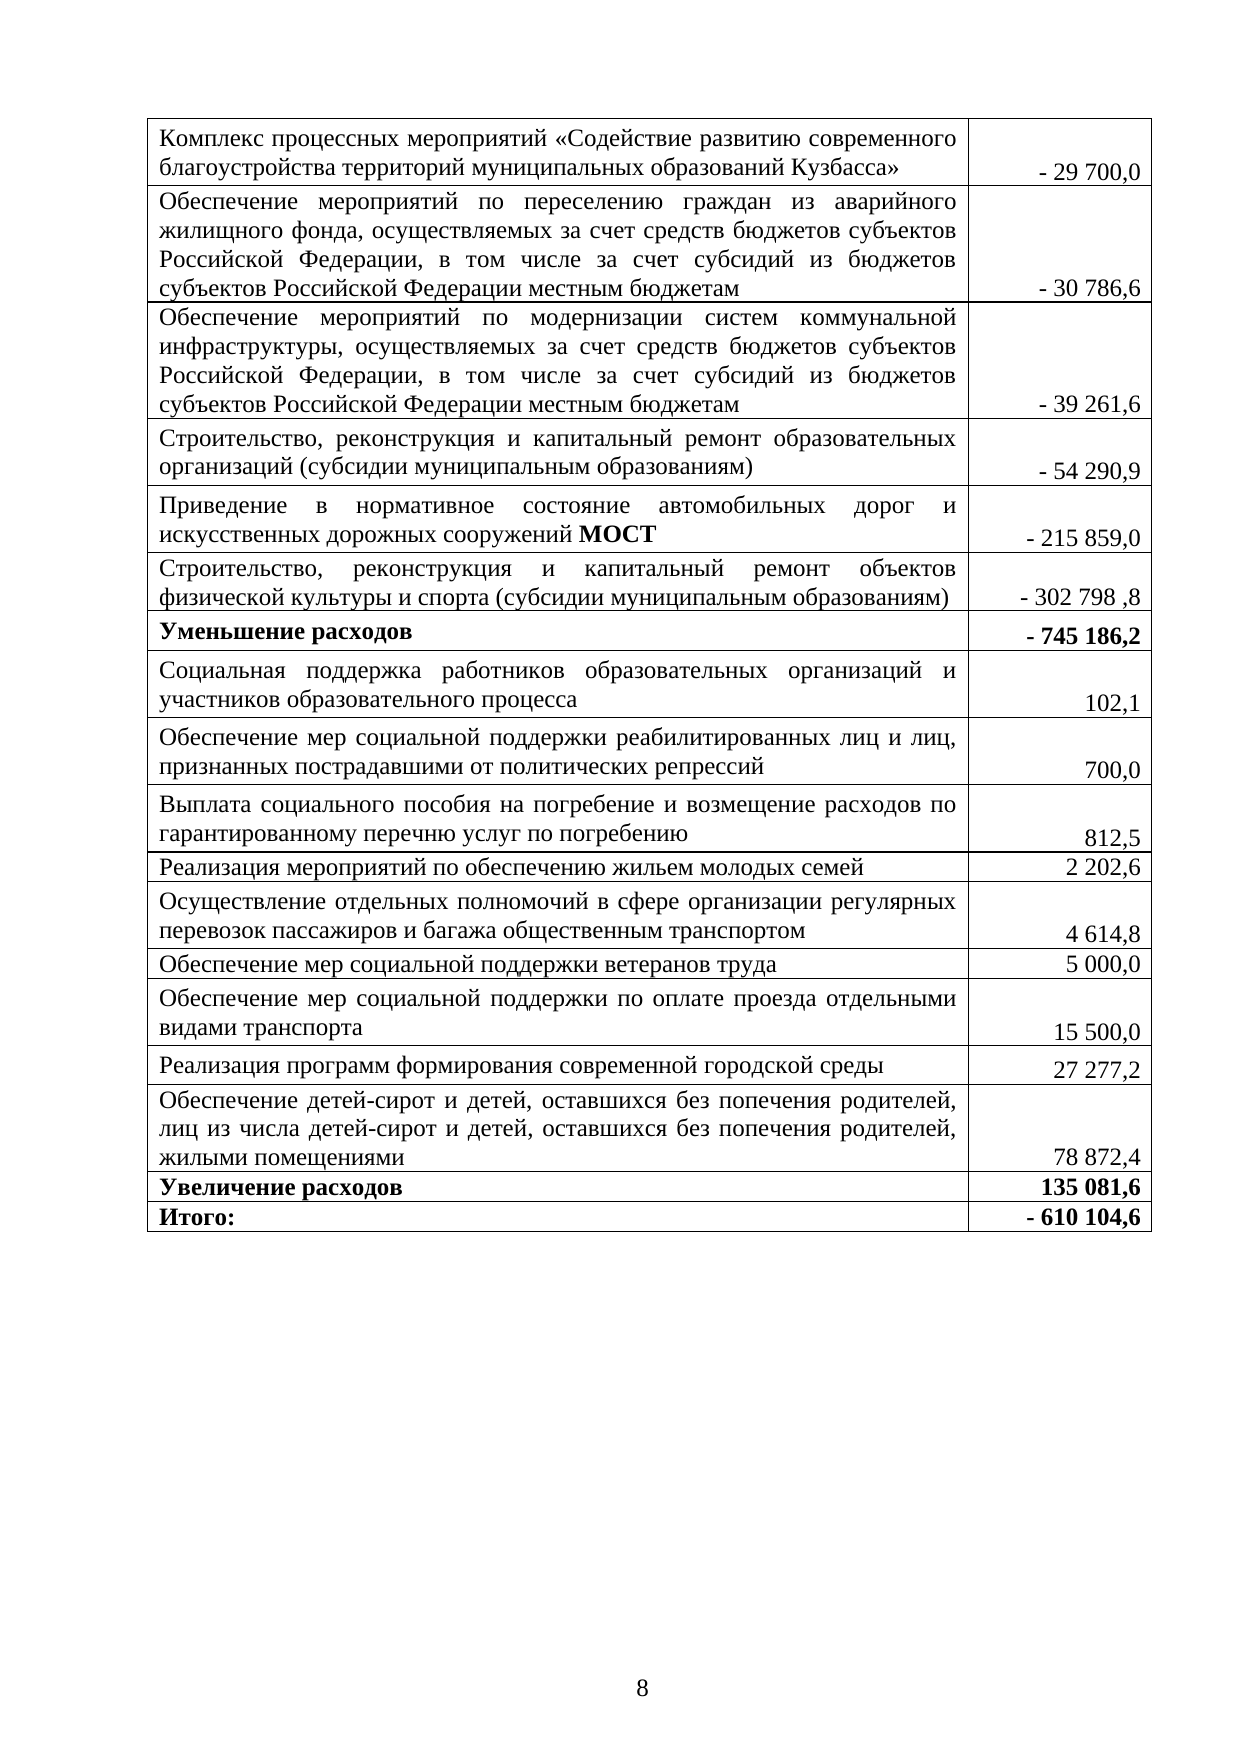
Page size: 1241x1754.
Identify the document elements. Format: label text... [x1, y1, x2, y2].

table_cell - 39 261,6 [969, 303, 1151, 417]
table_cell - 745 186,2 [969, 611, 1151, 650]
table_cell Итого: [148, 1202, 968, 1231]
table_cell 812,5 [969, 785, 1151, 851]
table_cell Реализация мероприятий по обеспечению жильем молодых семей [148, 853, 968, 881]
table_cell 2 202,6 [969, 853, 1151, 881]
table_cell Реализация программ формирования современной городской среды [148, 1046, 968, 1084]
table_cell 5 000,0 [969, 949, 1151, 978]
table_cell 27 277,2 [969, 1046, 1151, 1084]
table_cell Осуществление отдельных полномочий в сфере организации регулярных перевозок пассажиров и багажа общественным транспортом [148, 882, 968, 948]
table_cell 135 081,6 [969, 1172, 1151, 1201]
table_cell Обеспечение детей-сирот и детей, оставшихся без попечения родителей, лиц из числа детей-сирот и детей, оставшихся без попечения родителей, жилыми помещениями [148, 1085, 968, 1171]
table_cell Приведение в нормативное состояние автомобильных дорог и искусственных дорожных сооружений МОСТ [148, 486, 968, 552]
table_cell Строительство, реконструкция и капитальный ремонт объектов физической культуры и спорта (субсидии муниципальным образованиям) [148, 553, 968, 610]
table_cell Выплата социального пособия на погребение и возмещение расходов по гарантированному перечню услуг по погребению [148, 785, 968, 851]
table_cell Строительство, реконструкция и капитальный ремонт образовательных организаций (субсидии муниципальным образованиям) [148, 419, 968, 484]
table_cell 4 614,8 [969, 882, 1151, 948]
table_cell - 215 859,0 [969, 486, 1151, 552]
table_cell Обеспечение мер социальной поддержки ветеранов труда [148, 949, 968, 978]
table_cell - 302 798 ,8 [969, 553, 1151, 610]
table_cell Обеспечение мер социальной поддержки по оплате проезда отдельными видами транспорта [148, 979, 968, 1045]
table_cell - 29 700,0 [969, 119, 1151, 185]
table_cell Обеспечение мероприятий по модернизации систем коммунальной инфраструктуры, осуществляемых за счет средств бюджетов субъектов Российской Федерации, в том числе за счет субсидий из бюджетов субъектов Российской Федерации местным бюджетам [148, 303, 968, 417]
table_cell Увеличение расходов [148, 1172, 968, 1201]
table_cell Социальная поддержка работников образовательных организаций и участников образовательного процесса [148, 651, 968, 717]
table_cell 78 872,4 [969, 1085, 1151, 1171]
table_cell Обеспечение мероприятий по переселению граждан из аварийного жилищного фонда, осуществляемых за счет средств бюджетов субъектов Российской Федерации, в том числе за счет субсидий из бюджетов субъектов Российской Федерации местным бюджетам [148, 186, 968, 301]
table_cell 102,1 [969, 651, 1151, 717]
table_cell - 54 290,9 [969, 419, 1151, 484]
table_cell - 610 104,6 [969, 1202, 1151, 1231]
table_cell Обеспечение мер социальной поддержки реабилитированных лиц и лиц, признанных пострадавшими от политических репрессий [148, 718, 968, 784]
table_cell Уменьшение расходов [148, 611, 968, 650]
table_cell Комплекс процессных мероприятий «Содействие развитию современного благоустройства территорий муниципальных образований Кузбасса» [148, 119, 968, 185]
table_cell 700,0 [969, 718, 1151, 784]
table_cell - 30 786,6 [969, 186, 1151, 301]
table_cell 15 500,0 [969, 979, 1151, 1045]
